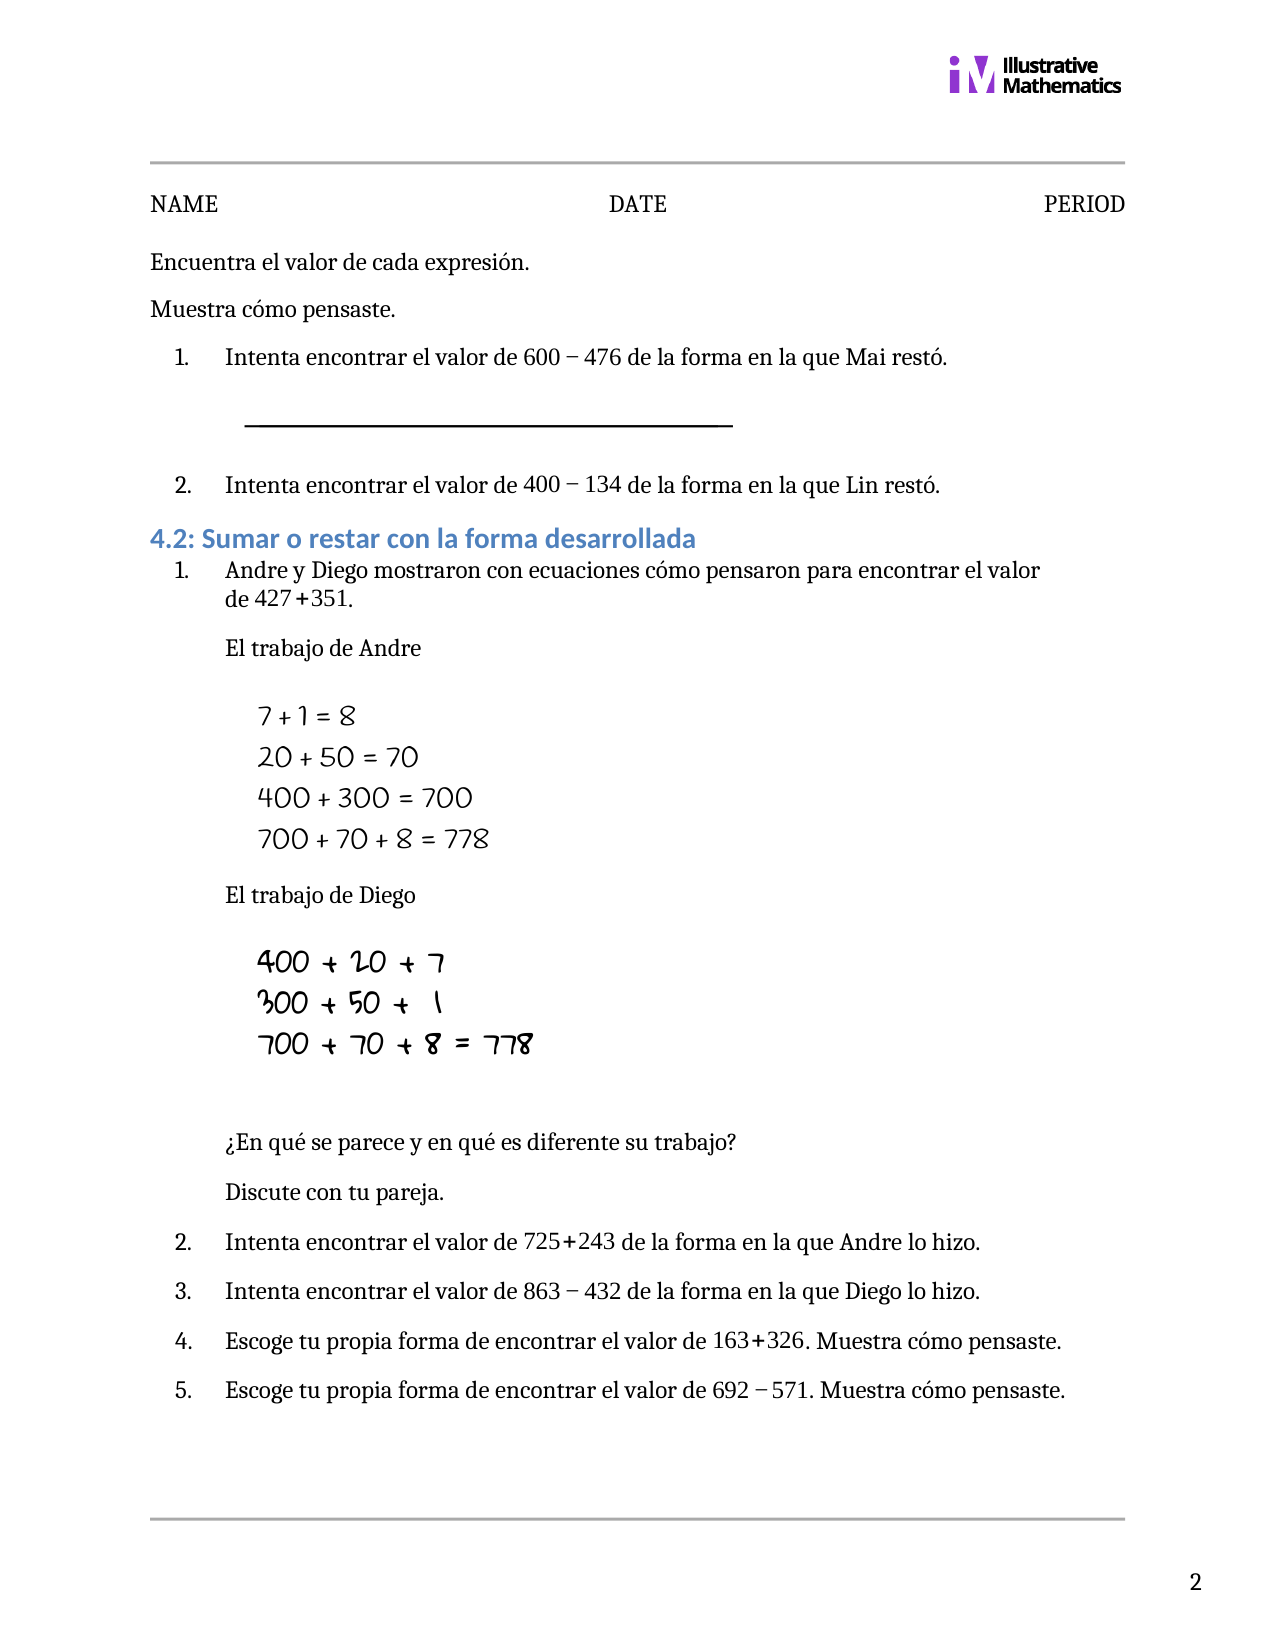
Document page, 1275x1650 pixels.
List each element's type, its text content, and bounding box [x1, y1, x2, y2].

picture [243, 683, 544, 872]
picture [243, 392, 734, 461]
list El trabajo de Andre [175, 634, 1125, 663]
list Discute con tu pareja. [175, 1178, 1125, 1207]
list Escoge tu propia forma de encontrar el valor de . Muestra cómo pensaste. [175, 1376, 1125, 1405]
list Intenta encontrar el valor de de la forma en la que Lin restó. [175, 471, 1125, 499]
list Andre y Diego mostraron con ecuaciones cómo pensaron para encontrar el valor de . [175, 556, 1125, 613]
list Intenta encontrar el valor de de la forma en la que Mai restó. [175, 342, 1125, 371]
picture [949, 55, 1121, 93]
subtitle 4.2: Sumar o restar con la forma desarrollada [150, 520, 1125, 556]
text Encuentra el valor de cada expresión. [150, 247, 1125, 276]
picture [243, 930, 544, 1119]
list ¿En qué se parece y en qué es diferente su trabajo? [175, 1128, 1125, 1157]
list Intenta encontrar el valor de de la forma en la que Diego lo hizo. [175, 1277, 1125, 1306]
list Escoge tu propia forma de encontrar el valor de . Muestra cómo pensaste. [175, 1327, 1125, 1355]
list El trabajo de Diego [175, 881, 1125, 910]
text Muestra cómo pensaste. [150, 295, 1125, 324]
list Intenta encontrar el valor de de la forma en la que Andre lo hizo. [175, 1227, 1125, 1256]
